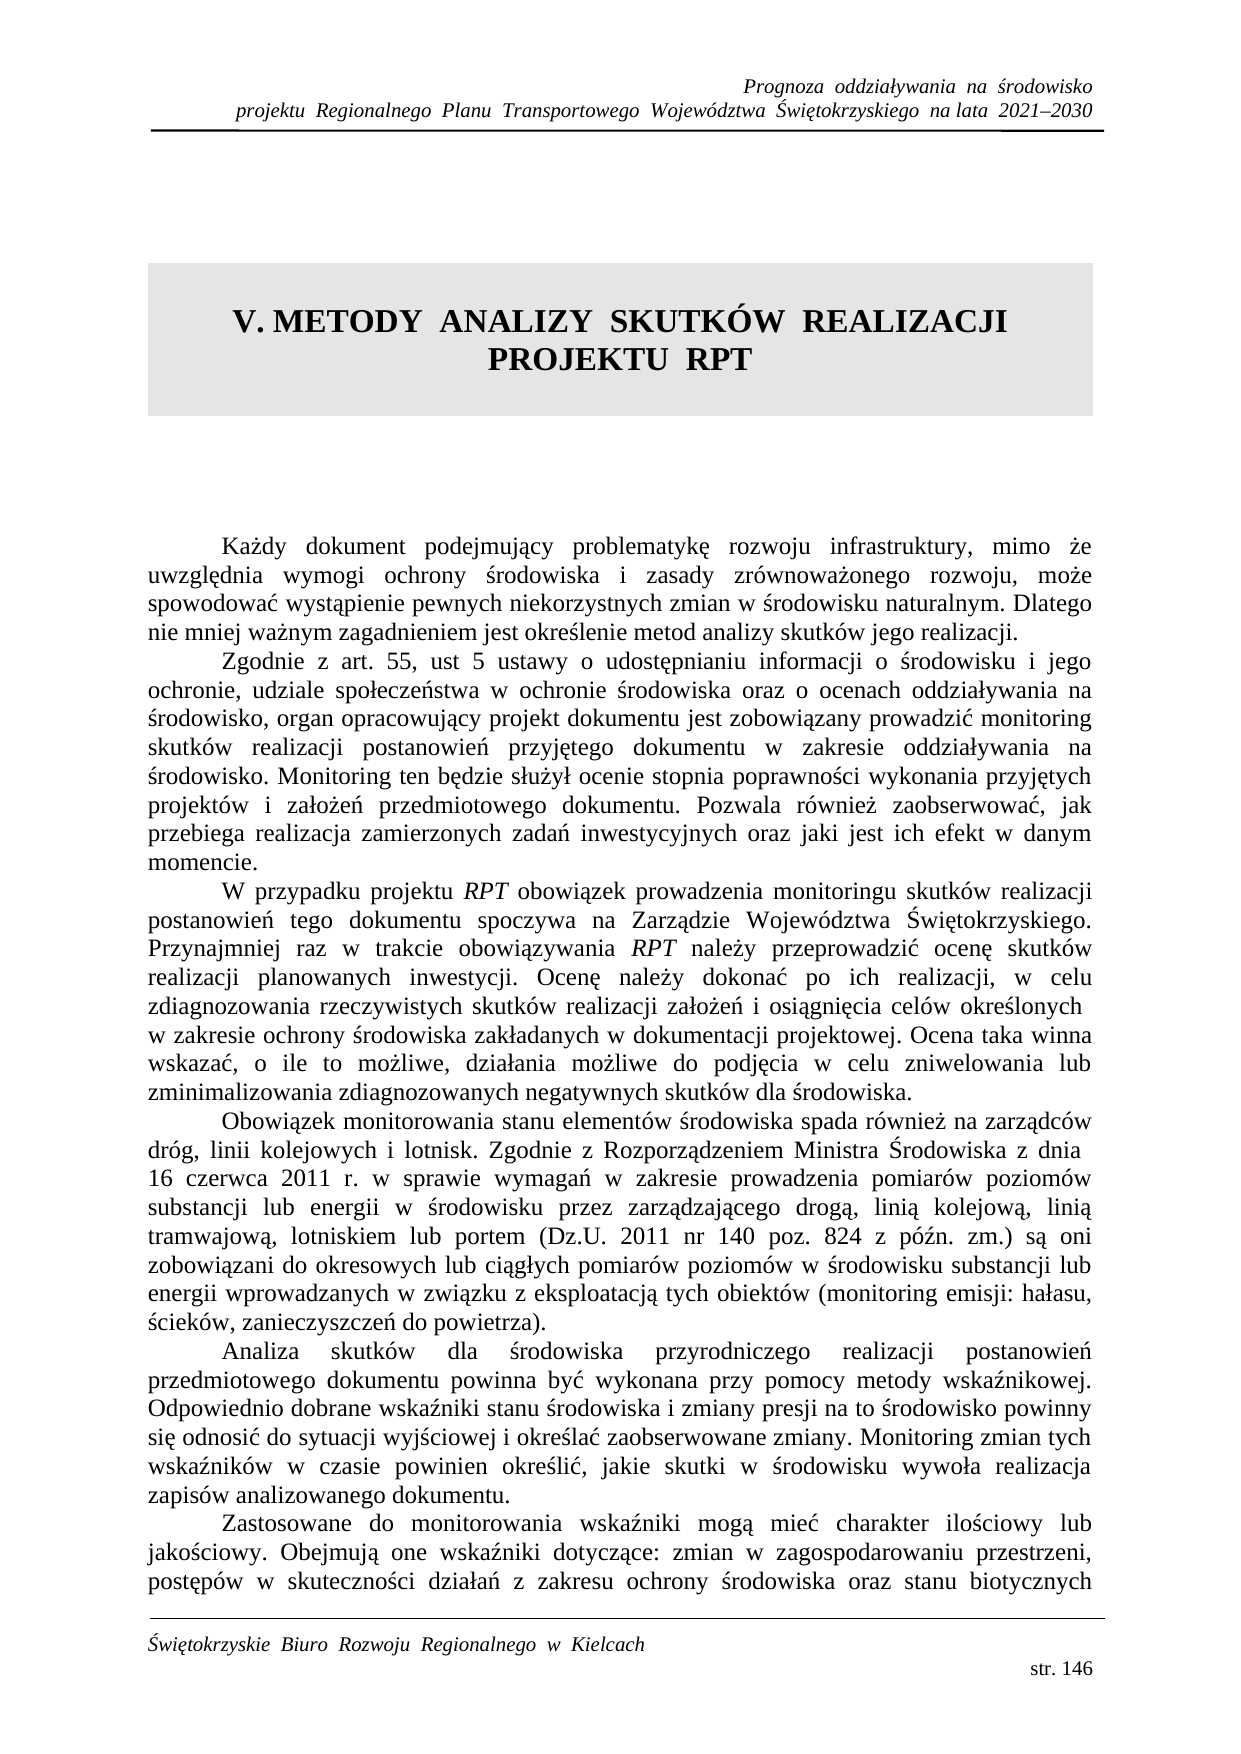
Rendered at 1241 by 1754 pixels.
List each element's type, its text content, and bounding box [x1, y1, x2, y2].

text W przypadku projektu RPT obowiązek prowadzenia monitoringu skutków realizacji postanowień tego dokumentu spoczywa na Zarządzie Województwa Świętokrzyskiego. Przynajmniej raz w trakcie obowiązywania RPT należy przeprowadzić ocenę skutków realizacji planowanych inwestycji. Ocenę należy dokonać po ich realizacji, w celu zdiagnozowania rzeczywistych skutków realizacji założeń i osiągnięcia celów określonych w zakresie ochrony środowiska zakładanych w dokumentacji projektowej. Ocena taka winna wskazać, o ile to możliwe, działania możliwe do podjęcia w celu zniwelowania lub zminimalizowania zdiagnozowanych negatywnych skutków dla środowiska. [148, 876, 1093, 1106]
subtitle Analiza skutków dla środowiska przyrodniczego realizacji postanowień przedmiotowego dokumentu powinna być wykonana przy pomocy metody wskaźnikowej. Odpowiednio dobrane wskaźniki stanu środowiska i zmiany presji na to środowisko powinny się odnosić do sytuacji wyjściowej i określać zaobserwowane zmiany. Monitoring zmian tych wskaźników w czasie powinien określić, jakie skutki w środowisku wywoła realizacja zapisów analizowanego dokumentu. [148, 1336, 1093, 1508]
text Obowiązek monitorowania stanu elementów środowiska spada również na zarządców dróg, linii kolejowych i lotnisk. Zgodnie z Rozporządzeniem Ministra Środowiska z dnia 16 czerwca 2011 r. w sprawie wymagań w zakresie prowadzenia pomiarów poziomów substancji lub energii w środowisku przez zarządzającego drogą, linią kolejową, linią tramwajową, lotniskiem lub portem (Dz.U. 2011 nr 140 poz. 824 z późn. zm.) są oni zobowiązani do okresowych lub ciągłych pomiarów poziomów w środowisku substancji lub energii wprowadzanych w związku z eksploatacją tych obiektów (monitoring emisji: hałasu, ścieków, zanieczyszczeń do powietrza). [148, 1106, 1093, 1336]
text V. METODY ANALIZY SKUTKÓW REALIZACJI PROJEKTU RPT [148, 301, 1093, 378]
text Zgodnie z art. 55, ust 5 ustawy o udostępnianiu informacji o środowisku i jego ochronie, udziale społeczeństwa w ochronie środowiska oraz o ocenach oddziaływania na środowisko, organ opracowujący projekt dokumentu jest zobowiązany prowadzić monitoring skutków realizacji postanowień przyjętego dokumentu w zakresie oddziaływania na środowisko. Monitoring ten będzie służył ocenie stopnia poprawności wykonania przyjętych projektów i założeń przedmiotowego dokumentu. Pozwala również zaobserwować, jak przebiega realizacja zamierzonych zadań inwestycyjnych oraz jaki jest ich efekt w danym momencie. [148, 646, 1093, 876]
subtitle Każdy dokument podejmujący problematykę rozwoju infrastruktury, mimo że uwzględnia wymogi ochrony środowiska i zasady zrównoważonego rozwoju, może spowodować wystąpienie pewnych niekorzystnych zmian w środowisku naturalnym. Dlatego nie mniej ważnym zagadnieniem jest określenie metod analizy skutków jego realizacji. [148, 531, 1093, 646]
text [148, 1508, 1093, 1595]
